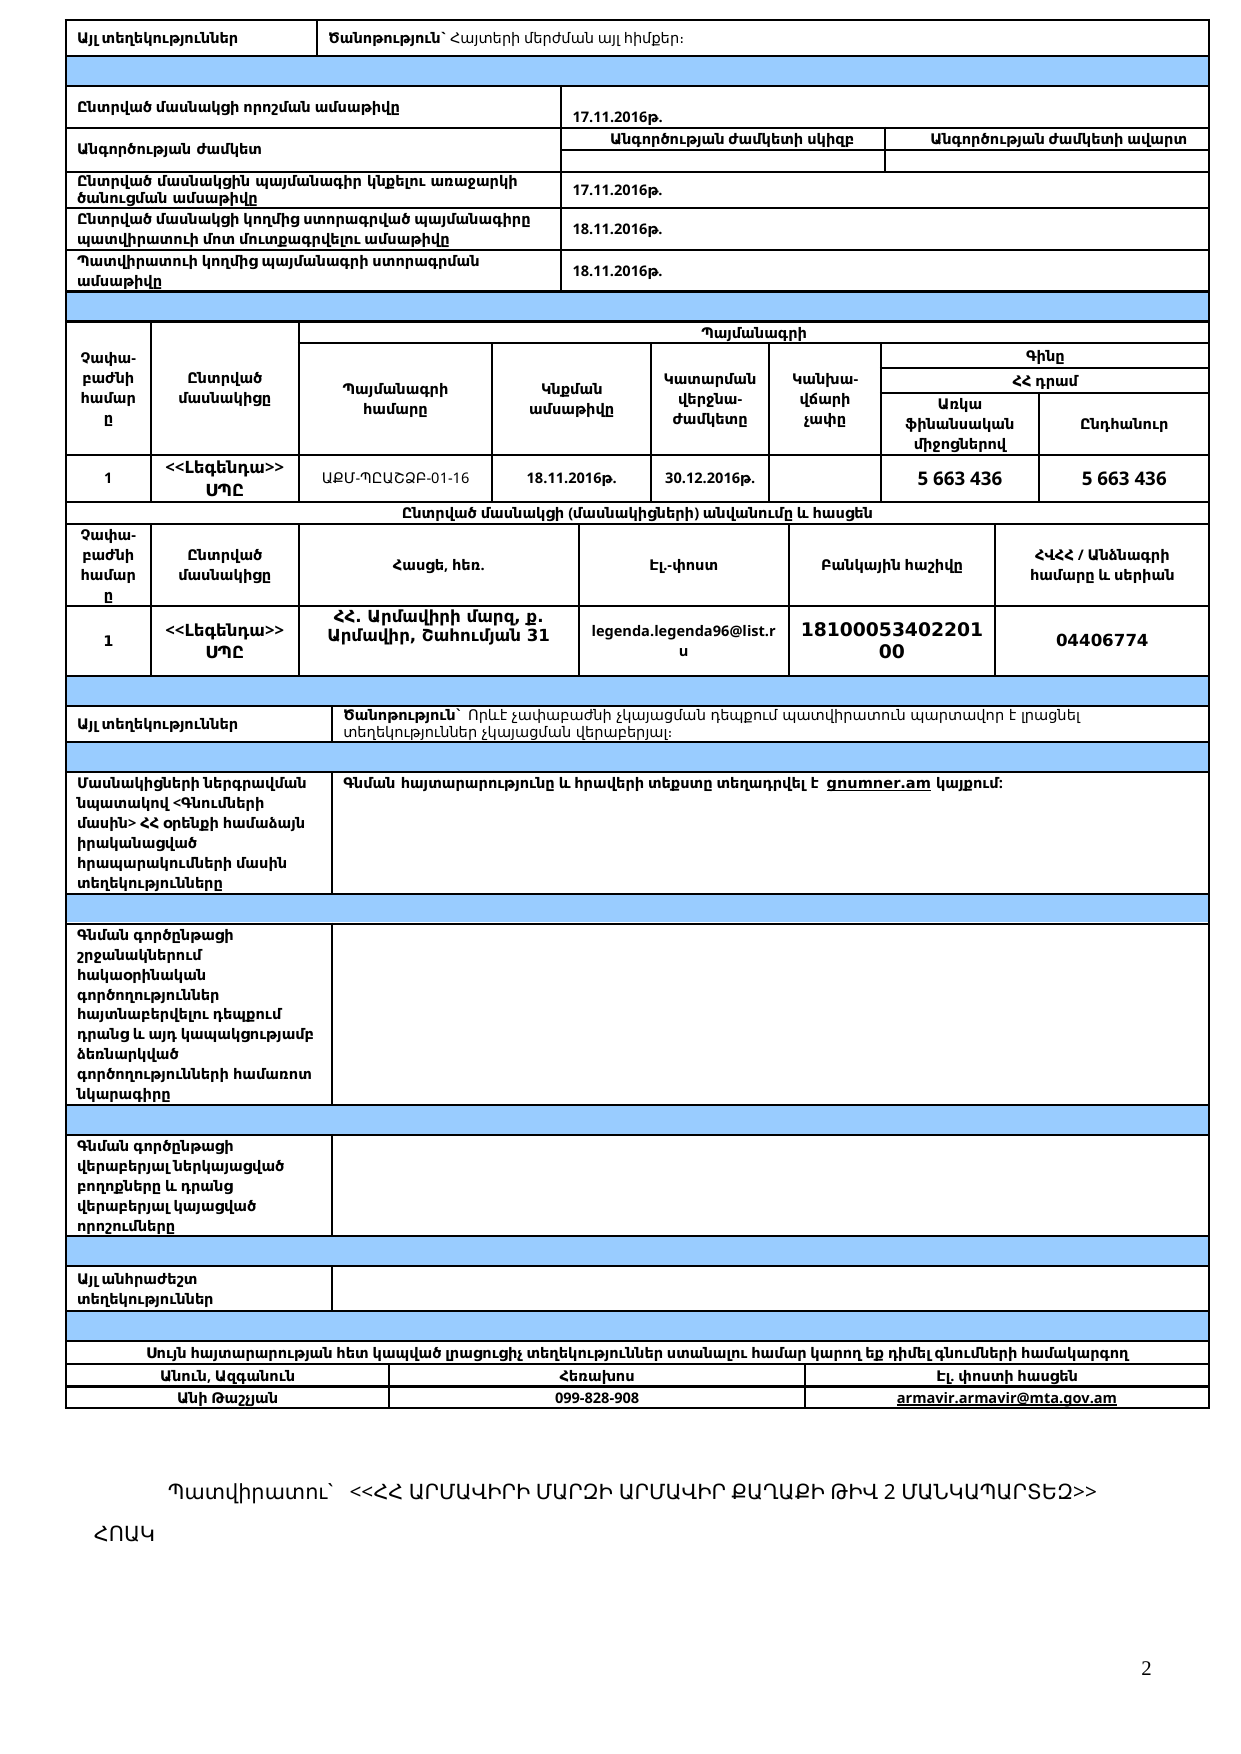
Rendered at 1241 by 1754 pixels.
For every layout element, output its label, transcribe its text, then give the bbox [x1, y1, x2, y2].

table_cell Պատվիրատուի կողմից պայմանագրի ստորագրման ամսաթիվը [67, 251, 560, 290]
table_cell Այլ տեղեկություններ [67, 21, 316, 54]
table_cell 18.11.2016թ. [562, 251, 1208, 290]
table_cell Հասցե, հեռ. [300, 525, 578, 605]
table_cell Այլ անհրաժեշտ տեղեկություններ [67, 1267, 331, 1310]
table_cell Գինը [882, 344, 1208, 367]
table_cell 18.11.2016թ. [493, 456, 650, 501]
table_cell Բանկային հաշիվը [790, 525, 994, 605]
table_cell ՀՀ. Արմավիրի մարզ, ք. Արմավիր, Շահումյան 31 [300, 607, 578, 675]
table_cell Կատարման վերջնա-ժամկետը [652, 344, 768, 453]
table_cell [333, 1267, 1208, 1310]
table_cell 099-828-908 [390, 1388, 804, 1407]
table_cell [67, 293, 1208, 320]
table_cell Գնման հայտարարությունը և հրավերի տեքստը տեղադրվել է gnumner.am կայքում: [333, 773, 1208, 892]
table_cell [770, 456, 880, 501]
table_cell Ընտրված մասնակցին պայմանագիր կնքելու առաջարկի ծանուցման ամսաթիվը [67, 173, 560, 207]
table_cell [67, 57, 1208, 85]
table_cell Այլ տեղեկություններ [67, 707, 331, 741]
text Պատվիրատու` <<ՀՀ ԱՐՄԱՎԻՐԻ ՄԱՐԶԻ ԱՐՄԱՎԻՐ ՔԱՂԱՔԻ ԹԻՎ 2 ՄԱՆԿԱՊԱՐՏԵԶ>> ՀՈԱԿ [94, 1477, 1152, 1548]
table_cell Մասնակիցների ներգրավման նպատակով <Գնումների մասին> ՀՀ օրենքի համաձայն իրականացված հրապարակումների մասին տեղեկությունները [67, 773, 331, 892]
table_cell [67, 1106, 1208, 1134]
table_cell Պայմանագրի համարը [300, 344, 491, 453]
table_cell Ընտրված մասնակցի (մասնակիցների) անվանումը և հասցեն [67, 503, 1208, 523]
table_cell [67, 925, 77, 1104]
table_cell ՀՎՀՀ / Անձնագրի համարը և սերիան [996, 525, 1208, 605]
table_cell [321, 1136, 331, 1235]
table_cell [333, 925, 1208, 1104]
table_cell Անգործության ժամկետի ավարտ [886, 129, 1208, 148]
table_cell 18.11.2016թ. [562, 209, 1208, 248]
table_cell 04406774 [996, 607, 1208, 675]
table_cell Ընտրված մասնակիցը [152, 525, 298, 605]
table_cell Ծանոթություն` Որևէ չափաբաժնի չկայացման դեպքում պատվիրատուն պարտավոր է լրացնել տեղեկություններ չկայացման վերաբերյալ։ [333, 707, 1208, 741]
table_cell Անի Թաշչյան [67, 1388, 388, 1407]
table_cell Էլ.-փոստ [580, 525, 788, 605]
table_cell Ընտրված մասնակցի կողմից ստորագրված պայմանագիրը պատվիրատուի մոտ մուտքագրվելու ամսաթիվը [67, 209, 560, 248]
table_cell 17.11.2016թ. [562, 87, 1208, 127]
table_cell Անգործության ժամկետ [67, 129, 560, 171]
table_cell <<Լեգենդա>> ՍՊԸ [152, 456, 298, 501]
table_cell Ընտրված մասնակցի որոշման ամսաթիվը [67, 87, 560, 127]
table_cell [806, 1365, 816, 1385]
table_cell Սույն հայտարարության հետ կապված լրացուցիչ տեղեկություններ ստանալու համար կարող եք դիմել գնումների համակարգող [67, 1342, 1208, 1363]
table_cell [67, 1237, 1208, 1265]
table_cell [67, 677, 1208, 705]
table_cell 1 [67, 456, 150, 501]
table_cell Չափա-բաժնի համարը [67, 323, 150, 453]
table_cell 30.12.2016թ. [652, 456, 768, 501]
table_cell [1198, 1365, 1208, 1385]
table_cell [67, 743, 1208, 771]
table_cell 17.11.2016թ. [562, 173, 1208, 207]
table_cell [333, 1136, 1208, 1235]
table_cell [886, 151, 1208, 171]
table_cell Պայմանագրի [300, 323, 1208, 342]
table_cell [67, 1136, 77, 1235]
table_cell Կնքման ամսաթիվը [493, 344, 650, 453]
table_cell Անգործության ժամկետի սկիզբ [562, 129, 884, 148]
table_cell ՀՀ դրամ [882, 369, 1208, 392]
table_cell armavir.armavir@mta.gov.am [806, 1388, 1208, 1407]
table_cell legenda.legenda96@list.ru [580, 607, 788, 675]
table_cell Կանխա-վճարի չափը [770, 344, 880, 453]
table_cell [67, 895, 1208, 922]
table_cell 5 663 436 [1040, 456, 1208, 501]
table_cell Ընտրված մասնակիցը [152, 323, 298, 453]
table_cell Ընդհանուր [1040, 394, 1208, 453]
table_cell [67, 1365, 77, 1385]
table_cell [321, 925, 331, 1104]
table_cell Ծանոթություն` Հայտերի մերժման այլ հիմքեր։ [318, 21, 1208, 54]
table_cell Չափա-բաժնի համարը [67, 525, 150, 605]
table_cell [67, 1312, 1208, 1340]
table_cell <<Լեգենդա>> ՍՊԸ [152, 607, 298, 675]
table_cell 5 663 436 [882, 456, 1038, 501]
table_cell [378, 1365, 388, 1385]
table_cell ԱՔՄ-ՊԸԱՇՁԲ-01-16 [300, 456, 491, 501]
table_cell Առկա ֆինանսական միջոցներով [882, 394, 1038, 453]
table_cell [562, 151, 884, 171]
table_cell 1 [67, 607, 150, 675]
table_cell 1810005340220100 [790, 607, 994, 675]
